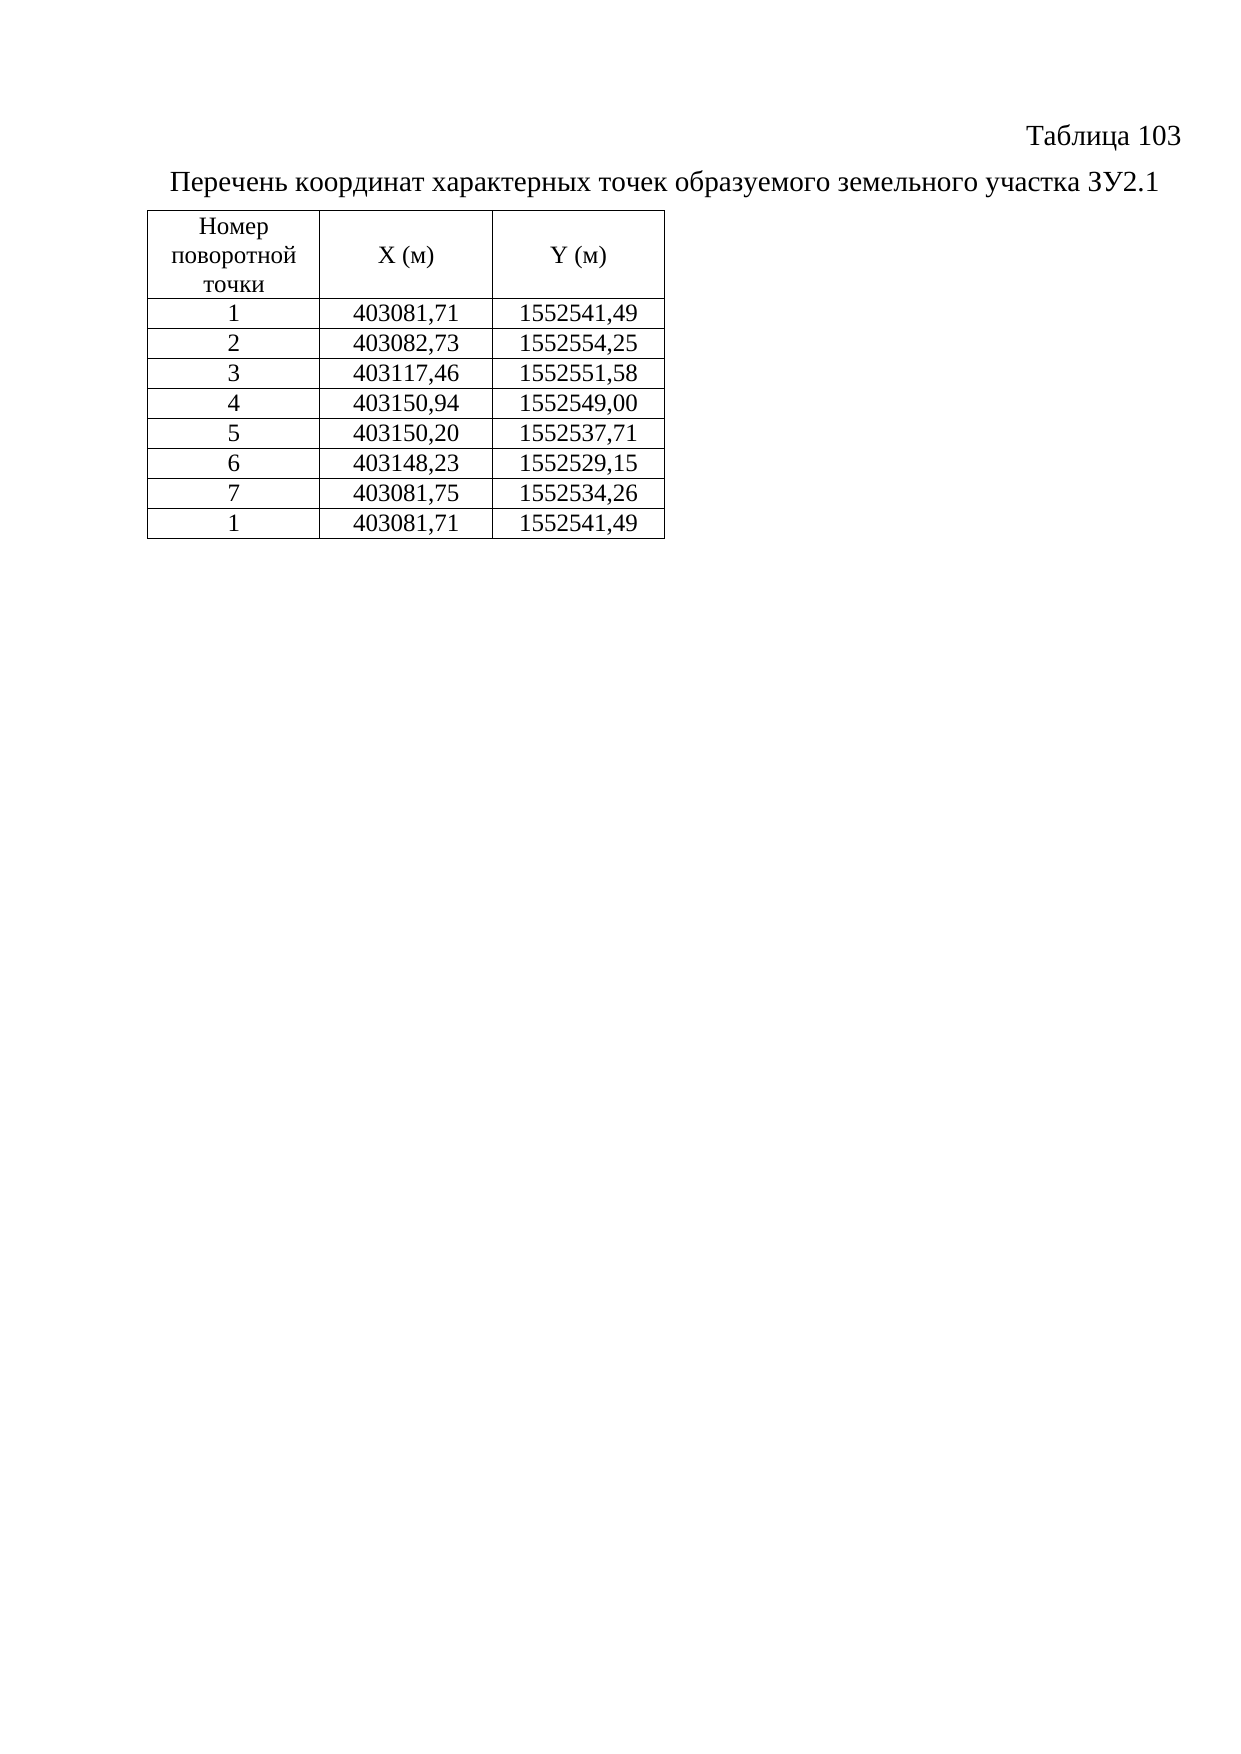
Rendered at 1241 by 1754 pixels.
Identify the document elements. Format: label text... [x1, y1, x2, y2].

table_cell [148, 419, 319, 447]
text Перечень координат характерных точек образуемого земельного участка ЗУ2.1 [148, 164, 1181, 198]
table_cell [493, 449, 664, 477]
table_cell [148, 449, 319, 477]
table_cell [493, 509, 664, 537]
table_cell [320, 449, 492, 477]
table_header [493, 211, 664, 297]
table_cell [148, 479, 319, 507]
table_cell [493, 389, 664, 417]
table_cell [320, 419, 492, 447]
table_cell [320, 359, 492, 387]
text Таблица 103 [148, 118, 1181, 152]
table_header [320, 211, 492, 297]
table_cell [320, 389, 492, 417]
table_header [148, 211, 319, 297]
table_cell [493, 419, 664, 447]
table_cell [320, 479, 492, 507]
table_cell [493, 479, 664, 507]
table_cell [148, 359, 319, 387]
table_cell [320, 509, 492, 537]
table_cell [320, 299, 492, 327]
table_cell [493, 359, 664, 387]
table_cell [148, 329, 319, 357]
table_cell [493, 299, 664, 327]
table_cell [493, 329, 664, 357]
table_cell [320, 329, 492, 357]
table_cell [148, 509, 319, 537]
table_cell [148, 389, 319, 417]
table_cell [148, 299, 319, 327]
